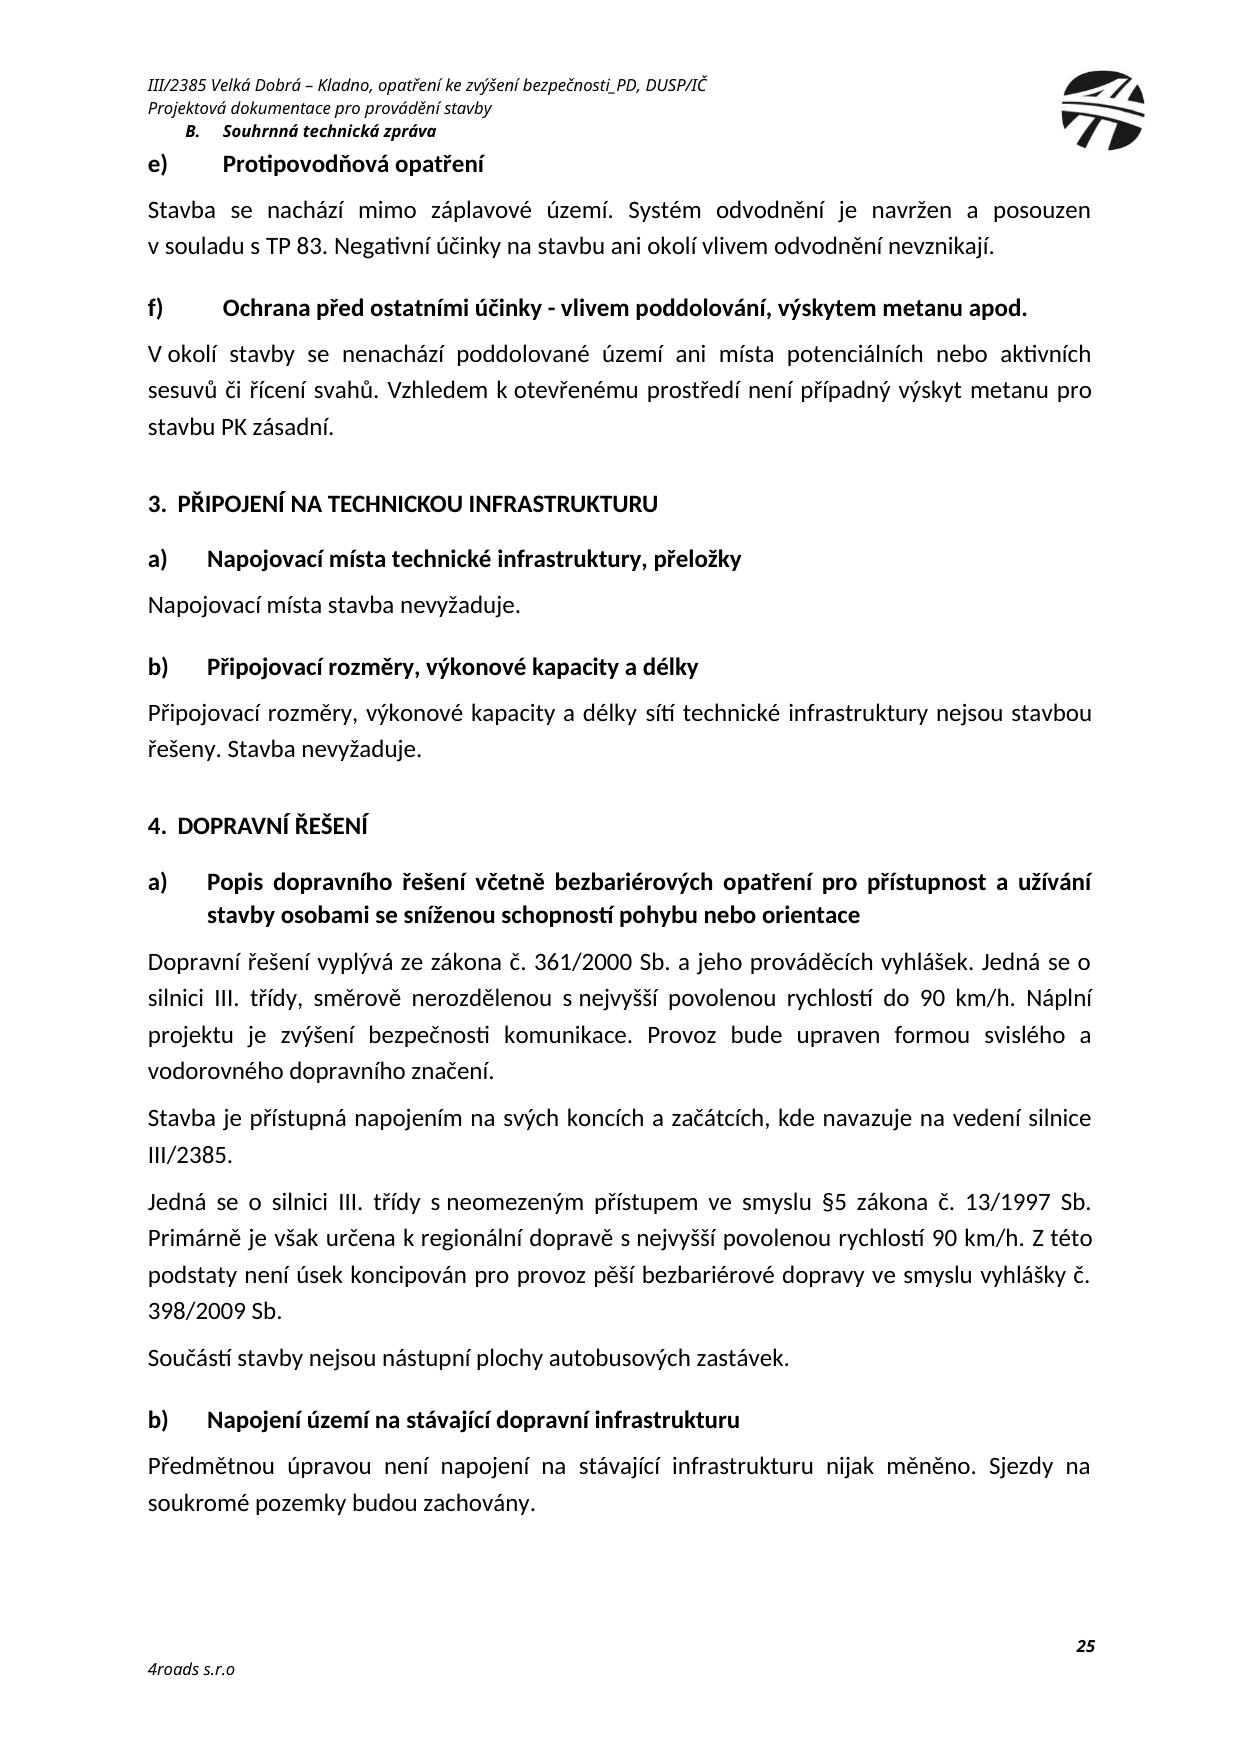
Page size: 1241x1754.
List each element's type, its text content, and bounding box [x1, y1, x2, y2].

text Napojovací místa stavba nevyžaduje. [148, 589, 1092, 620]
text V okolí stavby se nenachází poddolované území ani místa potenciálních nebo aktivních sesuvů či řícení svahů. Vzhledem k otevřenému prostředí není případný výskyt metanu pro stavbu PK zásadní. [148, 338, 1092, 442]
text Stavba je přístupná napojením na svých koncích a začátcích, kde navazuje na vedení silnice III/2385. [148, 1102, 1092, 1169]
subtitle e) Protipovodňová opatření [148, 148, 1092, 178]
text Předmětnou úpravou není napojení na stávající infrastrukturu nijak měněno. Sjezdy na soukromé pozemky budou zachovány. [148, 1450, 1092, 1517]
subtitle f) Ochrana před ostatními účinky - vlivem poddolování, výskytem metanu apod. [148, 292, 1092, 322]
text Připojovací rozměry, výkonové kapacity a délky sítí technické infrastruktury nejsou stavbou řešeny. Stavba nevyžaduje. [148, 697, 1092, 764]
subtitle Připojovací rozměry, výkonové kapacity a délky [148, 651, 1092, 682]
text Součástí stavby nejsou nástupní plochy autobusových zastávek. [148, 1342, 1092, 1373]
subtitle Napojovací místa technické infrastruktury, přeložky [148, 543, 1092, 574]
text Stavba se nachází mimo záplavové území. Systém odvodnění je navržen a posouzen v souladu s TP 83. Negativní účinky na stavbu ani okolí vlivem odvodnění nevznikají. [148, 194, 1092, 261]
subtitle Napojení území na stávající dopravní infrastrukturu [148, 1404, 1092, 1434]
subtitle Dopravní řešení [148, 808, 1092, 841]
picture [1053, 63, 1153, 159]
text Dopravní řešení vyplývá ze zákona č. 361/2000 Sb. a jeho prováděcích vyhlášek. Jedná se o silnici III. třídy, směrově nerozdělenou s nejvyšší povolenou rychlostí do 90 km/h. Náplní projektu je zvýšení bezpečnosti komunikace. Provoz bude upraven formou svislého a vodorovného dopravního značení. [148, 946, 1092, 1086]
text Jedná se o silnici III. třídy s neomezeným přístupem ve smyslu §5 zákona č. 13/1997 Sb. Primárně je však určena k regionální dopravě s nejvyšší povolenou rychlostí 90 km/h. Z této podstaty není úsek koncipován pro provoz pěší bezbariérové dopravy ve smyslu vyhlášky č. 398/2009 Sb. [148, 1186, 1092, 1326]
subtitle Popis dopravního řešení včetně bezbariérových opatření pro přístupnost a užívání stavby osobami se sníženou schopností pohybu nebo orientace [148, 866, 1092, 930]
subtitle Připojení na technickou infrastrukturu [148, 485, 1092, 518]
